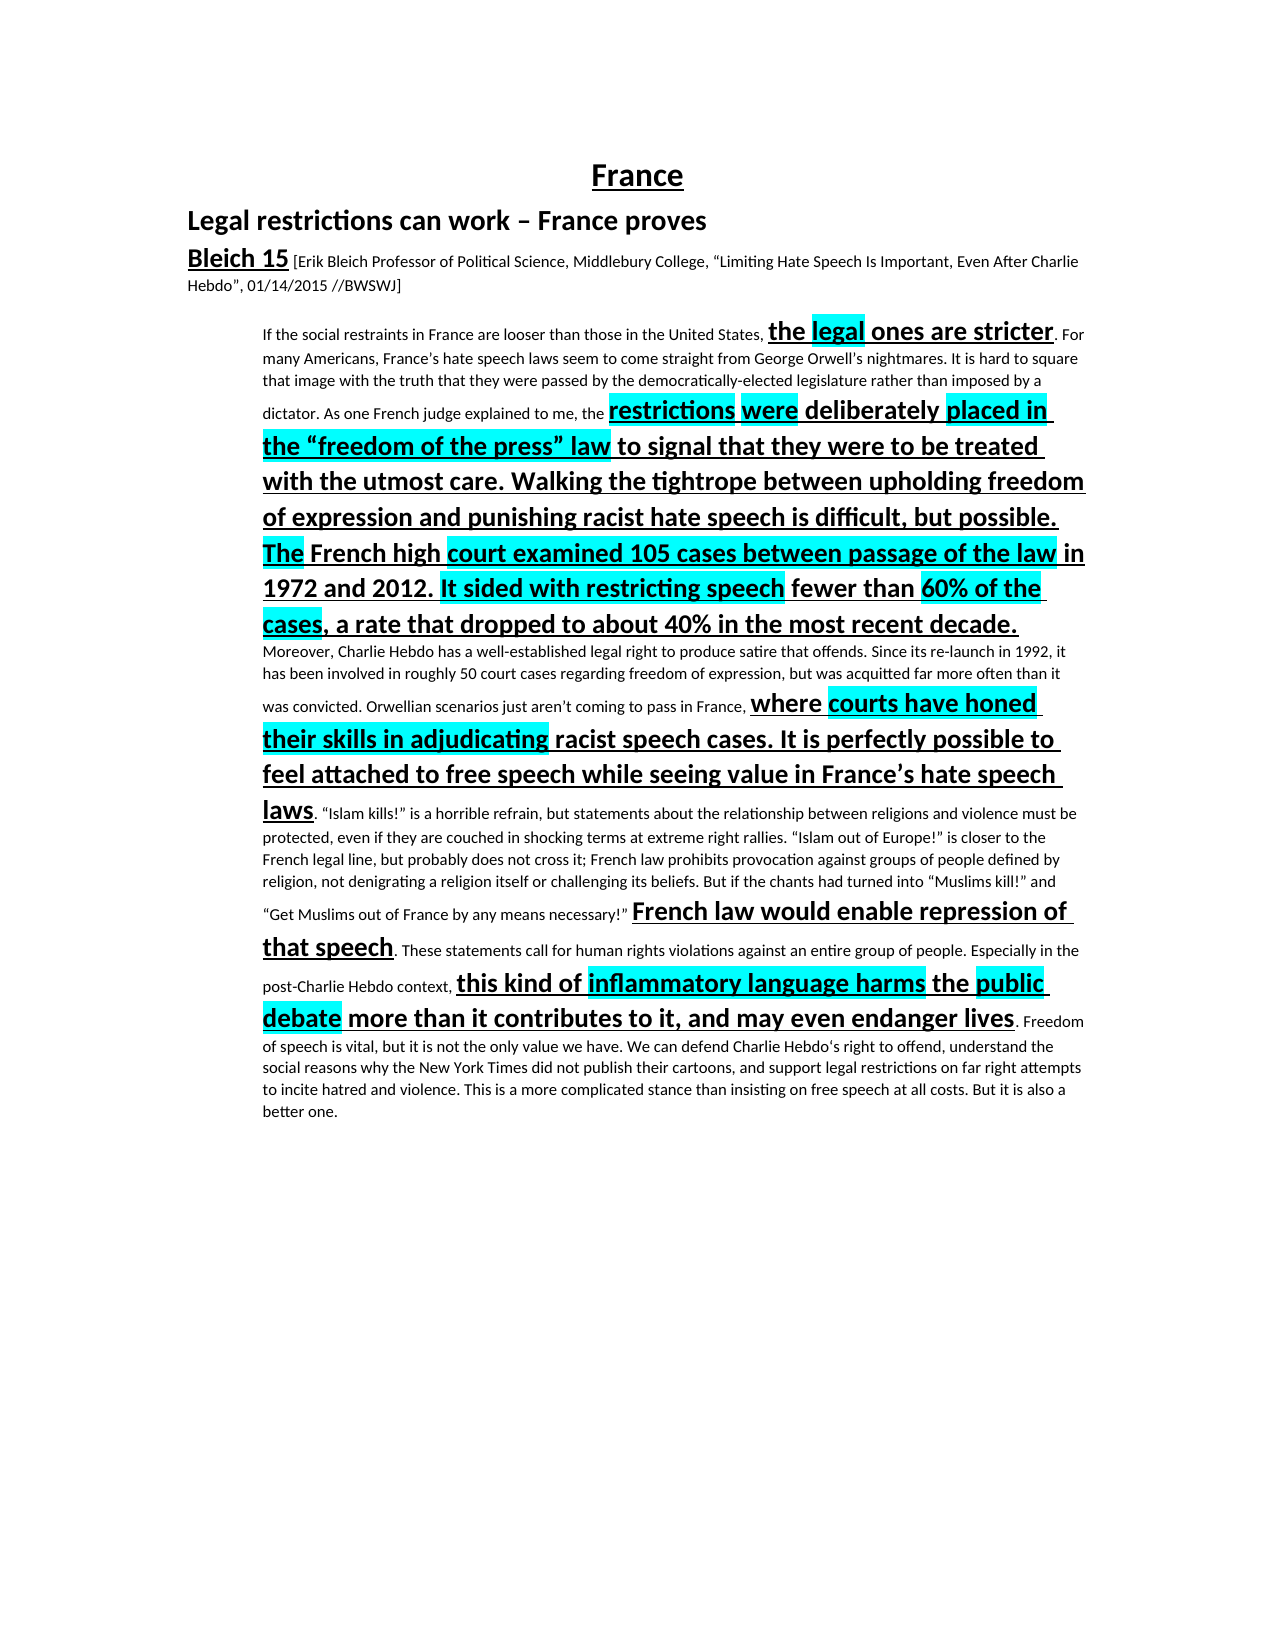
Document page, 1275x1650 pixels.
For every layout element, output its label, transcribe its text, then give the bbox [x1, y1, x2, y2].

subtitle Legal restrictions can work – France proves [187, 202, 1087, 238]
text If the social restraints in France are looser than those in the United States, the legal ones are stricter. For many Americans, France’s hate speech laws seem to come straight from George Orwell’s nightmares. It is hard to square that image with the truth that they were passed by the democratically-elected legislature rather than imposed by a dictator. As one French judge explained to me, the restrictions were deliberately placed in the “freedom of the press” law to signal that they were to be treated with the utmost care. Walking the tightrope between upholding freedom of expression and punishing racist hate speech is difficult, but possible. The French high court examined 105 cases between passage of the law in 1972 and 2012. It sided with restricting speech fewer than 60% of the cases, a rate that dropped to about 40% in the most recent decade. Moreover, Charlie Hebdo has a well-established legal right to produce satire that offends. Since its re-launch in 1992, it has been involved in roughly 50 court cases regarding freedom of expression, but was acquitted far more often than it was convicted. Orwellian scenarios just aren’t coming to pass in France, where courts have honed their skills in adjudicating racist speech cases. It is perfectly possible to feel attached to free speech while seeing value in France’s hate speech laws. “Islam kills!” is a horrible refrain, but statements about the relationship between religions and violence must be protected, even if they are couched in shocking terms at extreme right rallies. “Islam out of Europe!” is closer to the French legal line, but probably does not cross it; French law prohibits provocation against groups of people defined by religion, not denigrating a religion itself or challenging its beliefs. But if the chants had turned into “Muslims kill!” and “Get Muslims out of France by any means necessary!” French law would enable repression of that speech. These statements call for human rights violations against an entire group of people. Especially in the post-Charlie Hebdo context, this kind of inflammatory language harms the public debate more than it contributes to it, and may even endanger lives. Freedom of speech is vital, but it is not the only value we have. We can defend Charlie Hebdo‘s right to offend, understand the social reasons why the New York Times did not publish their cartoons, and support legal restrictions on far right attempts to incite hatred and violence. This is a more complicated stance than insisting on free speech at all costs. But it is also a better one. [262, 314, 1087, 1122]
text Bleich 15 [Erik Bleich Professor of Political Science, Middlebury College, “Limiting Hate Speech Is Important, Even After Charlie Hebdo”, 01/14/2015 //BWSWJ] [187, 241, 1087, 296]
subtitle France [187, 154, 1087, 195]
